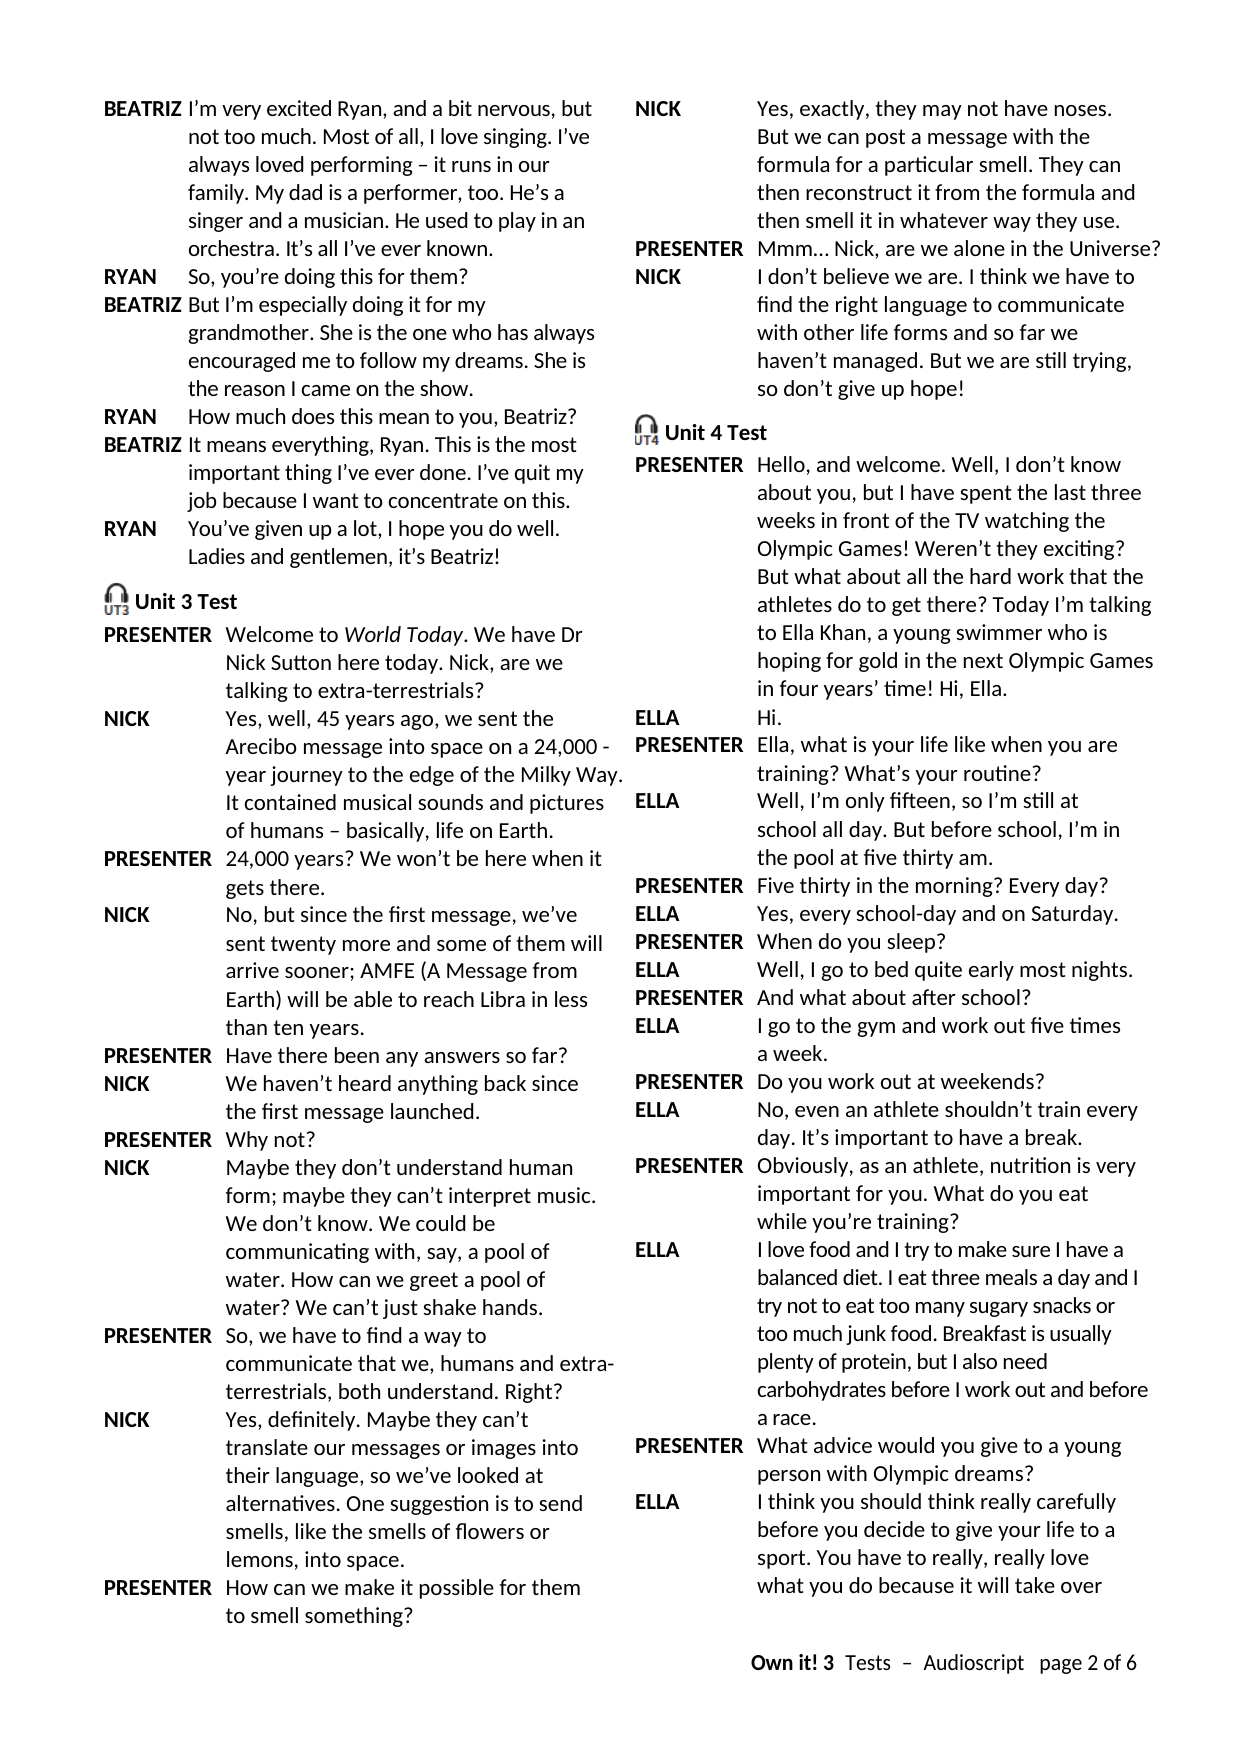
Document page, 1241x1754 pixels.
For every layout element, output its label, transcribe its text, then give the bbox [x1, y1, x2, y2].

text PRESENTER So, we have to find a way to communicate that we, humans and extra-terrestrials, both understand. Right? [103, 1321, 619, 1405]
text PRESENTER How can we make it possible for them to smell something? [103, 1573, 606, 1629]
text NICK I don’t believe we are. I think we have to find the right language to communicate with other life forms and so far we haven’t managed. But we are still trying, so don’t give up hope! [635, 262, 1137, 402]
text PRESENTER Hello, and welcome. Well, I don’t know about you, but I have spent the last three weeks in front of the TV watching the Olympic Games! Weren’t they exciting? But what about all the hard work that the athletes do to get there? Today I’m talking to Ella Khan, a young swimmer who is hoping for gold in the next Olympic Games in four years’ time! Hi, Ella. [635, 450, 1160, 703]
text ELLA I love food and I try to make sure I have a balanced diet. I eat three meals a day and I try not to eat too many sugary snacks or too much junk food. Breakfast is usually plenty of protein, but I also need carbohydrates before I work out and before a race. [635, 1235, 1151, 1431]
text PRESENTER Obviously, as an athlete, nutrition is very important for you. What do you eat while you’re training? [635, 1151, 1137, 1235]
text PRESENTER And what about after school? [635, 983, 1137, 1011]
text PRESENTER Ella, what is your life like when you are training? What’s your routine? [635, 731, 1137, 787]
text PRESENTER When do you sleep? [635, 927, 1137, 955]
text RYAN You’ve given up a lot, I hope you do well. Ladies and gentlemen, it’s Beatriz! [103, 514, 606, 570]
text NICK No, but since the first message, we’ve sent twenty more and some of them will arrive sooner; AMFE (A Message from Earth) will be able to reach Libra in less than ten years. [103, 901, 606, 1041]
text ELLA Well, I’m only fifteen, so I’m still at school all day. But before school, I’m in the pool at five thirty am. [635, 787, 1137, 871]
text Unit 3 Test [103, 583, 606, 620]
text PRESENTER 24,000 years? We won’t be here when it gets there. [103, 844, 606, 901]
text NICK Yes, definitely. Maybe they can’t translate our messages or images into their language, so we’ve looked at alternatives. One suggestion is to send smells, like the smells of flowers or lemons, into space. [103, 1405, 606, 1573]
text NICK Yes, well, 45 years ago, we sent the Arecibo message into space on a 24,000 - year journey to the edge of the Milky Way. It contained musical sounds and pictures of humans – basically, life on Earth. [103, 704, 620, 844]
text PRESENTER What advice would you give to a young person with Olympic dreams? [635, 1431, 1137, 1487]
text Unit 4 Test [635, 414, 1137, 450]
text NICK Yes, exactly, they may not have noses. But we can post a message with the formula for a particular smell. They can then reconstruct it from the formula and then smell it in whatever way they use. [635, 94, 1137, 234]
text ELLA Well, I go to bed quite early most nights. [635, 955, 1137, 983]
text BEATRIZ It means everything, Ryan. This is the most important thing I’ve ever done. I’ve quit my job because I want to concentrate on this. [103, 430, 606, 514]
text PRESENTER Mmm… Nick, are we alone in the Universe? [635, 234, 1169, 262]
text PRESENTER Five thirty in the morning? Every day? [635, 871, 1137, 899]
text PRESENTER Do you work out at weekends? [635, 1067, 1137, 1095]
text BEATRIZ I’m very excited Ryan, and a bit nervous, but not too much. Most of all, I love singing. I’ve always loved performing – it runs in our family. My dad is a performer, too. He’s a singer and a musician. He used to play in an orchestra. It’s all I’ve ever known. [103, 94, 606, 262]
text ELLA No, even an athlete shouldn’t train every day. It’s important to have a break. [635, 1095, 1151, 1151]
picture [635, 414, 660, 445]
picture [103, 582, 130, 615]
text RYAN How much does this mean to you, Beatriz? [103, 402, 606, 430]
text ELLA Hi. [635, 703, 1137, 731]
text PRESENTER Have there been any answers so far? [103, 1041, 606, 1069]
text BEATRIZ But I’m especially doing it for my grandmother. She is the one who has always encouraged me to follow my dreams. She is the reason I came on the show. [103, 290, 606, 402]
text RYAN So, you’re doing this for them? [103, 262, 606, 290]
text PRESENTER Welcome to World Today. We have Dr Nick Sutton here today. Nick, are we talking to extra-terrestrials? [103, 620, 606, 704]
text ELLA I go to the gym and work out five times a week. [635, 1011, 1137, 1067]
text NICK We haven’t heard anything back since the first message launched. [103, 1069, 606, 1125]
text NICK Maybe they don’t understand human form; maybe they can’t interpret music. We don’t know. We could be communicating with, say, a pool of water. How can we greet a pool of water? We can’t just shake hands. [103, 1153, 606, 1321]
text ELLA Yes, every school-day and on Saturday. [635, 899, 1137, 927]
text PRESENTER Why not? [103, 1125, 606, 1153]
